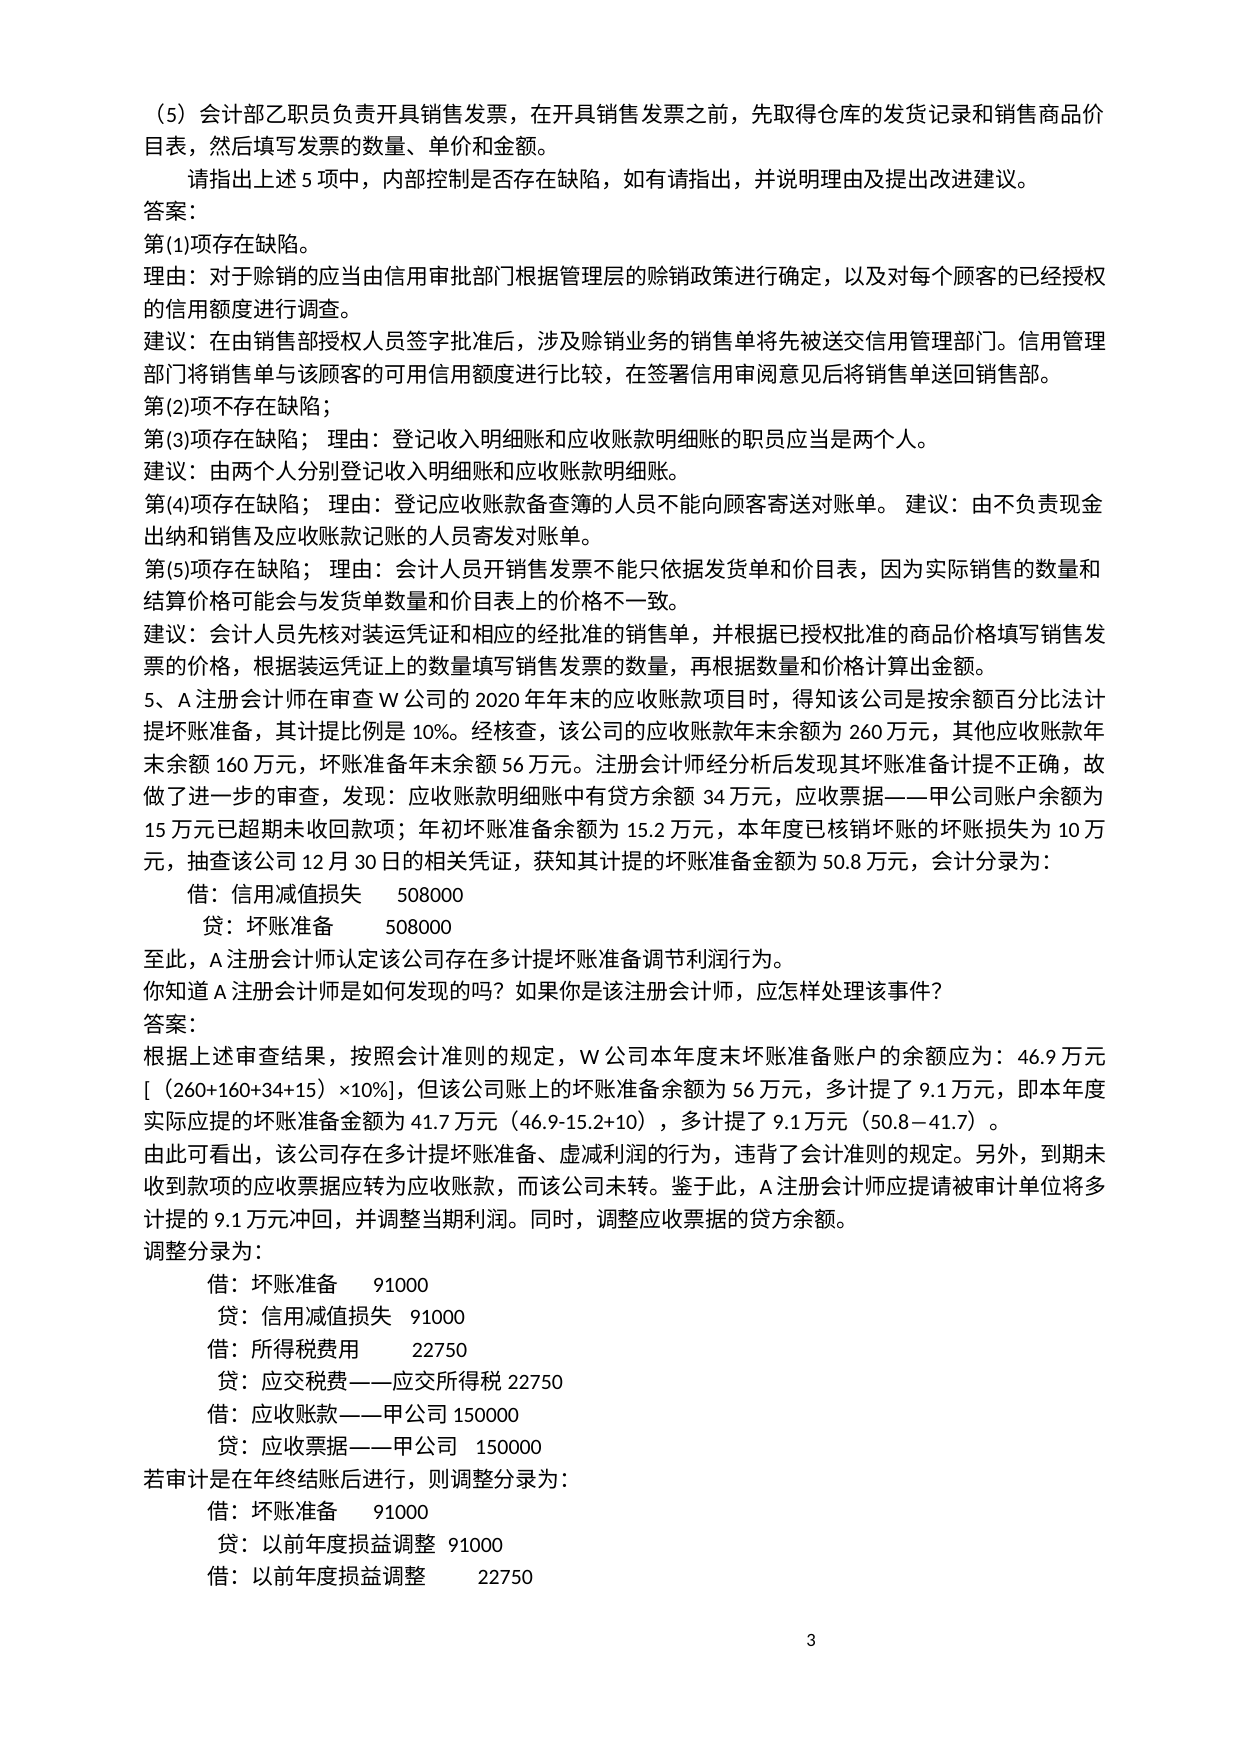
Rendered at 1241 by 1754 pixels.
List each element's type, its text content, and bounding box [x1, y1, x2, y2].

list 第(5)项存在缺陷； 理由：会计人员开销售发票不能只依据发货单和价目表，因为实际销售的数量和结算价格可能会与发货单数量和价目表上的价格不一致。 [144, 552, 1106, 617]
list 贷：坏账准备 508000 [144, 910, 1106, 942]
list 5、A注册会计师在审查W公司的2020年年末的应收账款项目时，得知该公司是按余额百分比法计提坏账准备，其计提比例是10%。经核查，该公司的应收账款年末余额为260万元，其他应收账款年末余额160万元，坏账准备年末余额56万元。注册会计师经分析后发现其坏账准备计提不正确，故做了进一步的审查，发现：应收账款明细账中有贷方余额34万元，应收票据——甲公司账户余额为15万元已超期未收回款项；年初坏账准备余额为15.2万元，本年度已核销坏账的坏账损失为10万元，抽查该公司12月30日的相关凭证，获知其计提的坏账准备金额为50.8万元，会计分录为： [144, 682, 1106, 877]
list 借：坏账准备 91000 [144, 1267, 1106, 1300]
list 贷：以前年度损益调整 91000 [144, 1527, 1106, 1560]
list 答案： [144, 1007, 1106, 1040]
list 第(1)项存在缺陷。 [144, 227, 1106, 260]
list 请指出上述5项中，内部控制是否存在缺陷，如有请指出，并说明理由及提出改进建议。 [144, 162, 1106, 195]
list 贷：信用减值损失 91000 [144, 1300, 1106, 1332]
list 借：坏账准备 91000 [144, 1495, 1106, 1527]
list 贷：应交税费——应交所得税 22750 [144, 1365, 1106, 1397]
list 若审计是在年终结账后进行，则调整分录为： [144, 1462, 1106, 1495]
list 根据上述审查结果，按照会计准则的规定，W公司本年度末坏账准备账户的余额应为：46.9万元[（260+160+34+15）×10%]，但该公司账上的坏账准备余额为56万元，多计提了9.1万元，即本年度实际应提的坏账准备金额为41.7万元（46.9-15.2+10），多计提了9.1万元（50.8―41.7）。 [144, 1040, 1106, 1137]
list （5）会计部乙职员负责开具销售发票，在开具销售发票之前，先取得仓库的发货记录和销售商品价目表，然后填写发票的数量、单价和金额。 [144, 97, 1106, 162]
list 你知道A注册会计师是如何发现的吗？如果你是该注册会计师，应怎样处理该事件？ [144, 975, 1106, 1007]
list 建议：由两个人分别登记收入明细账和应收账款明细账。 [144, 455, 1106, 487]
list 建议：在由销售部授权人员签字批准后，涉及赊销业务的销售单将先被送交信用管理部门。信用管理部门将销售单与该顾客的可用信用额度进行比较，在签署信用审阅意见后将销售单送回销售部。 [144, 325, 1106, 390]
list 答案： [144, 195, 1106, 227]
list 第(4)项存在缺陷； 理由：登记应收账款备查簿的人员不能向顾客寄送对账单。 建议：由不负责现金出纳和销售及应收账款记账的人员寄发对账单。 [144, 487, 1106, 552]
list 至此，A注册会计师认定该公司存在多计提坏账准备调节利润行为。 [144, 942, 1106, 975]
list 第(3)项存在缺陷； 理由：登记收入明细账和应收账款明细账的职员应当是两个人。 [144, 422, 1106, 455]
list 由此可看出，该公司存在多计提坏账准备、虚减利润的行为，违背了会计准则的规定。另外，到期未收到款项的应收票据应转为应收账款，而该公司未转。鉴于此，A注册会计师应提请被审计单位将多计提的9.1万元冲回，并调整当期利润。同时，调整应收票据的贷方余额。 [144, 1137, 1106, 1235]
list 借：应收账款——甲公司150000 [144, 1397, 1106, 1430]
list 调整分录为： [144, 1235, 1106, 1267]
list 借：信用减值损失 508000 [144, 877, 1106, 910]
list 借：所得税费用 22750 [144, 1332, 1106, 1365]
list 理由：对于赊销的应当由信用审批部门根据管理层的赊销政策进行确定，以及对每个顾客的已经授权的信用额度进行调查。 [144, 260, 1106, 325]
list 第(2)项不存在缺陷； [144, 390, 1106, 422]
list 贷：应收票据——甲公司 150000 [144, 1430, 1106, 1462]
list 建议：会计人员先核对装运凭证和相应的经批准的销售单，并根据已授权批准的商品价格填写销售发票的价格，根据装运凭证上的数量填写销售发票的数量，再根据数量和价格计算出金额。 [144, 617, 1106, 682]
list 借：以前年度损益调整 22750 [144, 1560, 1106, 1592]
